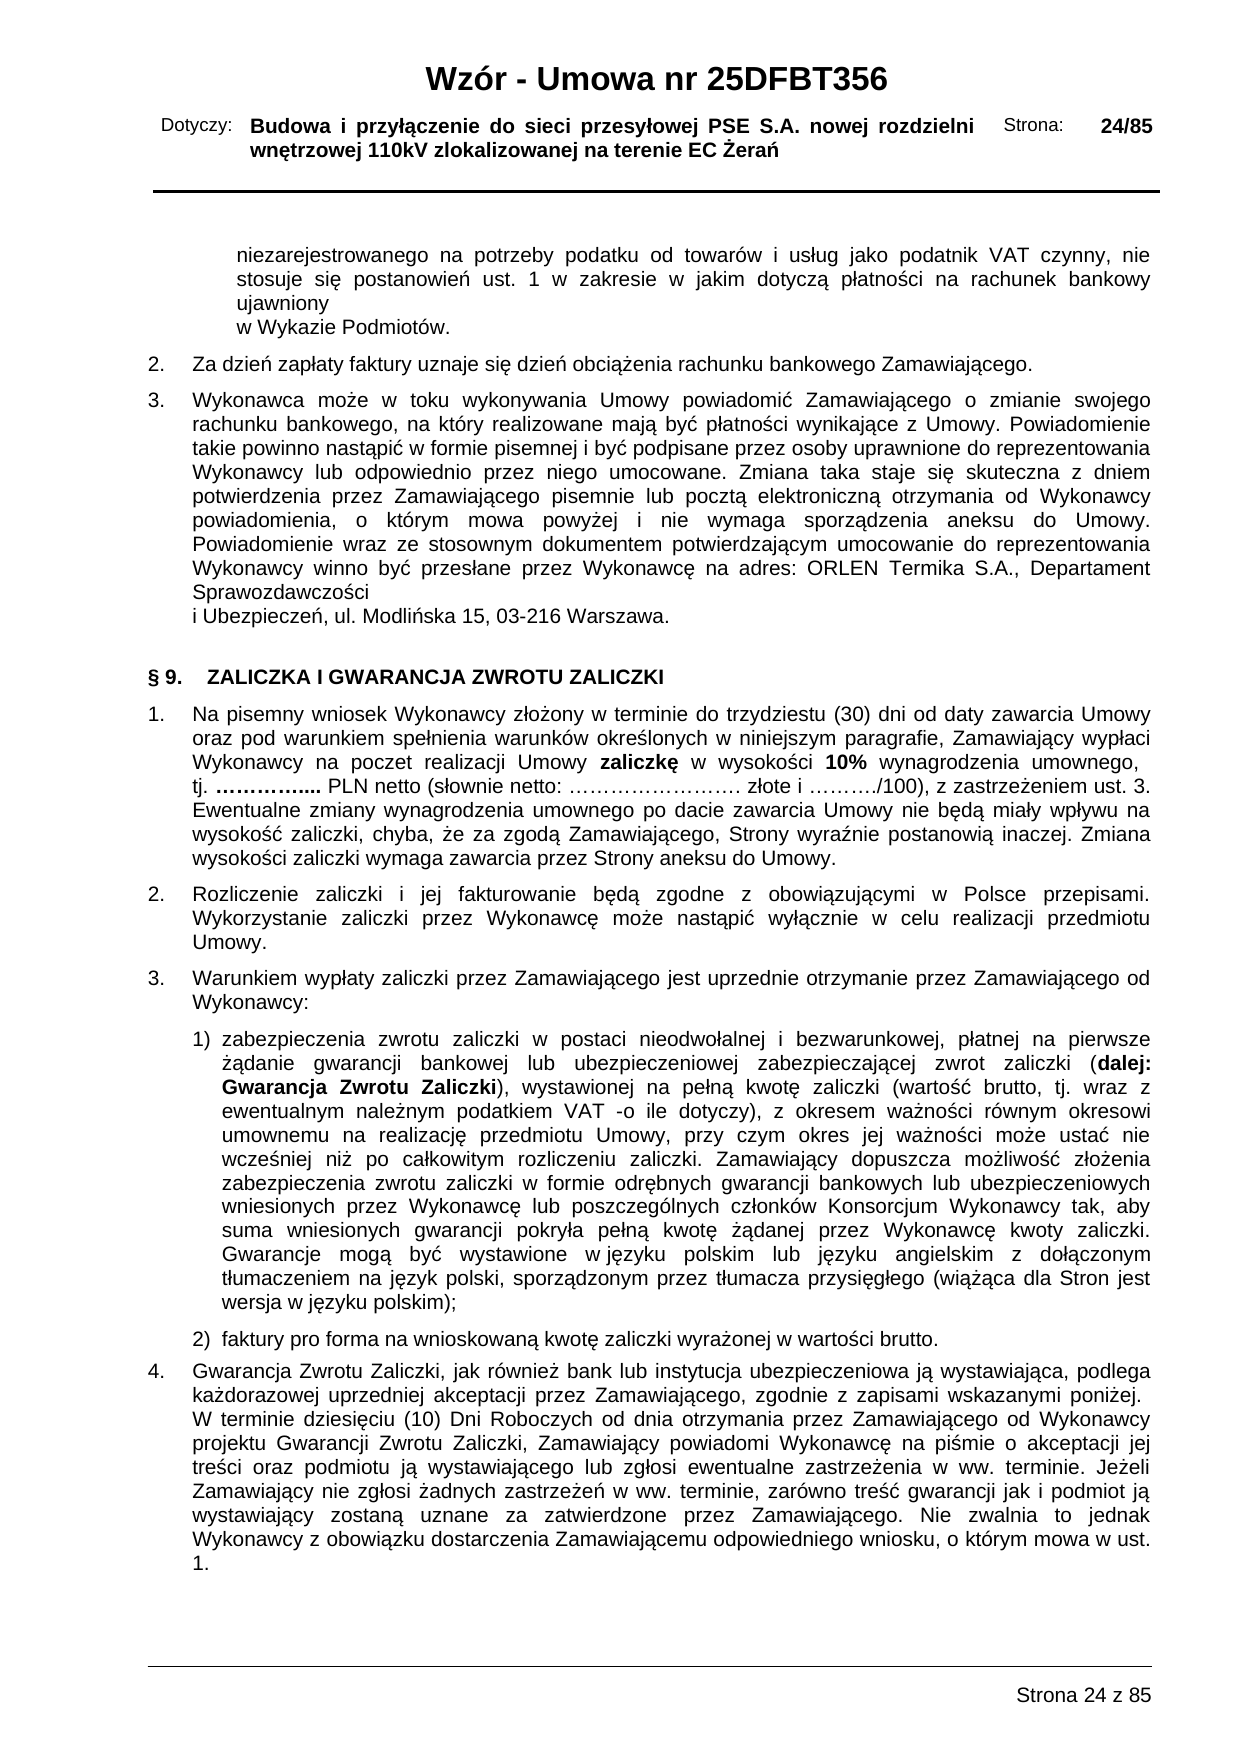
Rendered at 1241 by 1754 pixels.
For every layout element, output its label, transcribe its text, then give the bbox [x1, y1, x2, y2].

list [192, 243, 1152, 339]
list Gwarancja Zwrotu Zaliczki, jak również bank lub instytucja ubezpieczeniowa ją wystawiająca, podlega każdorazowej uprzedniej akceptacji przez Zamawiającego, zgodnie z zapisami wskazanymi poniżej. W terminie dziesięciu (10) Dni Roboczych od dnia otrzymania przez Zamawiającego od Wykonawcy projektu Gwarancji Zwrotu Zaliczki, Zamawiający powiadomi Wykonawcę na piśmie o akceptacji jej treści oraz podmiotu ją wystawiającego lub zgłosi ewentualne zastrzeżenia w ww. terminie. Jeżeli Zamawiający nie zgłosi żadnych zastrzeżeń w ww. terminie, zarówno treść gwarancji jak i podmiot ją wystawiający zostaną uznane za zatwierdzone przez Zamawiającego. Nie zwalnia to jednak Wykonawcy z obowiązku dostarczenia Zamawiającemu odpowiedniego wniosku, o którym mowa w ust. 1. [148, 1359, 1152, 1574]
list zabezpieczenia zwrotu zaliczki w postaci nieodwołalnej i bezwarunkowej, płatnej na pierwsze żądanie gwarancji bankowej lub ubezpieczeniowej zabezpieczającej zwrot zaliczki (dalej: Gwarancja Zwrotu Zaliczki), wystawionej na pełną kwotę zaliczki (wartość brutto, tj. wraz z ewentualnym należnym podatkiem VAT -o ile dotyczy), z okresem ważności równym okresowi umownemu na realizację przedmiotu Umowy, przy czym okres jej ważności może ustać nie wcześniej niż po całkowitym rozliczeniu zaliczki. Zamawiający dopuszcza możliwość złożenia zabezpieczenia zwrotu zaliczki w formie odrębnych gwarancji bankowych lub ubezpieczeniowych wniesionych przez Wykonawcę lub poszczególnych członków Konsorcjum Wykonawcy tak, aby suma wniesionych gwarancji pokryła pełną kwotę żądanej przez Wykonawcę kwoty zaliczki. Gwarancje mogą być wystawione w języku polskim lub języku angielskim z dołączonym tłumaczeniem na język polski, sporządzonym przez tłumacza przysięgłego (wiążąca dla Stron jest wersja w języku polskim); [192, 1027, 1152, 1314]
list Wykonawca może w toku wykonywania Umowy powiadomić Zamawiającego o zmianie swojego rachunku bankowego, na który realizowane mają być płatności wynikające z Umowy. Powiadomienie takie powinno nastąpić w formie pisemnej i być podpisane przez osoby uprawnione do reprezentowania Wykonawcy lub odpowiednio przez niego umocowane. Zmiana taka staje się skuteczna z dniem potwierdzenia przez Zamawiającego pisemnie lub pocztą elektroniczną otrzymania od Wykonawcy powiadomienia, o którym mowa powyżej i nie wymaga sporządzenia aneksu do Umowy. Powiadomienie wraz ze stosownym dokumentem potwierdzającym umocowanie do reprezentowania Wykonawcy winno być przesłane przez Wykonawcę na adres: ORLEN Termika S.A., Departament Sprawozdawczości i Ubezpieczeń, ul. Modlińska 15, 03-216 Warszawa. [148, 388, 1152, 628]
list Za dzień zapłaty faktury uznaje się dzień obciążenia rachunku bankowego Zamawiającego. [148, 352, 1152, 376]
subtitle ZALICZKA I GWARANCJA ZWROTU ZALICZKI [148, 665, 1152, 689]
list Warunkiem wypłaty zaliczki przez Zamawiającego jest uprzednie otrzymanie przez Zamawiającego od Wykonawcy: [148, 966, 1152, 1014]
list Rozliczenie zaliczki i jej fakturowanie będą zgodne z obowiązującymi w Polsce przepisami. Wykorzystanie zaliczki przez Wykonawcę może nastąpić wyłącznie w celu realizacji przedmiotu Umowy. [148, 882, 1152, 954]
list Na pisemny wniosek Wykonawcy złożony w terminie do trzydziestu (30) dni od daty zawarcia Umowy oraz pod warunkiem spełnienia warunków określonych w niniejszym paragrafie, Zamawiający wypłaci Wykonawcy na poczet realizacji Umowy zaliczkę w wysokości 10% wynagrodzenia umownego, tj. ………….... PLN netto (słownie netto: ……………………. złote i ………./100), z zastrzeżeniem ust. 3. Ewentualne zmiany wynagrodzenia umownego po dacie zawarcia Umowy nie będą miały wpływu na wysokość zaliczki, chyba, że za zgodą Zamawiającego, Strony wyraźnie postanowią inaczej. Zmiana wysokości zaliczki wymaga zawarcia przez Strony aneksu do Umowy. [148, 702, 1152, 869]
list faktury pro forma na wnioskowaną kwotę zaliczki wyrażonej w wartości brutto. [192, 1327, 1152, 1351]
